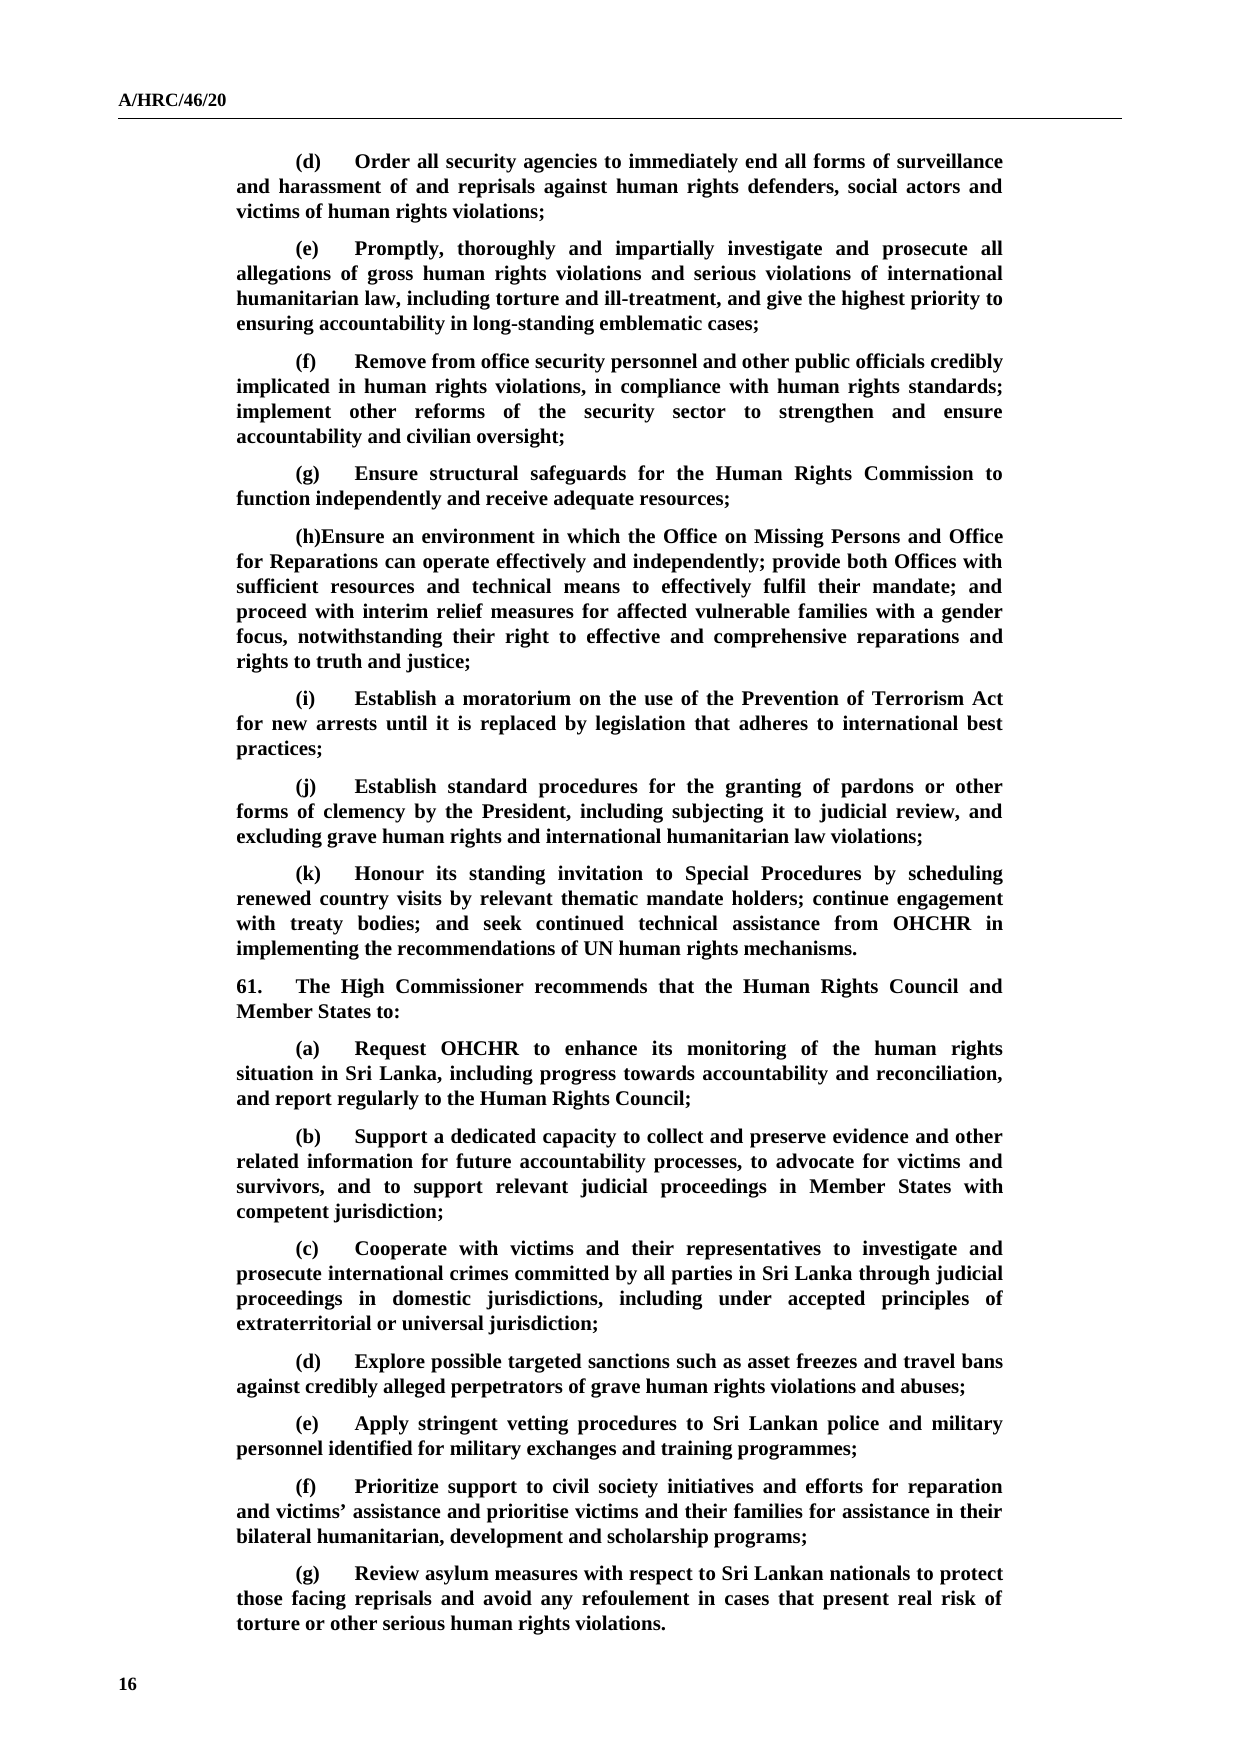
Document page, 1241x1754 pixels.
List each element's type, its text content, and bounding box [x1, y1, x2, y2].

text (b) Support a dedicated capacity to collect and preserve evidence and other related information for future accountability processes, to advocate for victims and survivors, and to support relevant judicial proceedings in Member States with competent jurisdiction; [236, 1123, 1004, 1223]
text (e) Apply stringent vetting procedures to Sri Lankan police and military personnel identified for military exchanges and training programmes; [236, 1410, 1004, 1460]
text (d) Order all security agencies to immediately end all forms of surveillance and harassment of and reprisals against human rights defenders, social actors and victims of human rights violations; [236, 148, 1004, 223]
text (c) Cooperate with victims and their representatives to investigate and prosecute international crimes committed by all parties in Sri Lanka through judicial proceedings in domestic jurisdictions, including under accepted principles of extraterritorial or universal jurisdiction; [236, 1235, 1004, 1335]
text (f) Remove from office security personnel and other public officials credibly implicated in human rights violations, in compliance with human rights standards; implement other reforms of the security sector to strengthen and ensure accountability and civilian oversight; [236, 348, 1004, 448]
text (k) Honour its standing invitation to Special Procedures by scheduling renewed country visits by relevant thematic mandate holders; continue engagement with treaty bodies; and seek continued technical assistance from OHCHR in implementing the recommendations of UN human rights mechanisms. [236, 860, 1004, 960]
text 61. The High Commissioner recommends that the Human Rights Council and Member States to: [236, 973, 1004, 1023]
text (i) Establish a moratorium on the use of the Prevention of Terrorism Act for new arrests until it is replaced by legislation that adheres to international best practices; [236, 685, 1004, 760]
text (f) Prioritize support to civil society initiatives and efforts for reparation and victims’ assistance and prioritise victims and their families for assistance in their bilateral humanitarian, development and scholarship programs; [236, 1473, 1004, 1548]
text (a) Request OHCHR to enhance its monitoring of the human rights situation in Sri Lanka, including progress towards accountability and reconciliation, and report regularly to the Human Rights Council; [236, 1035, 1004, 1110]
text (g) Review asylum measures with respect to Sri Lankan nationals to protect those facing reprisals and avoid any refoulement in cases that present real risk of torture or other serious human rights violations. [236, 1560, 1004, 1635]
text (j) Establish standard procedures for the granting of pardons or other forms of clemency by the President, including subjecting it to judicial review, and excluding grave human rights and international humanitarian law violations; [236, 773, 1004, 848]
text (d) Explore possible targeted sanctions such as asset freezes and travel bans against credibly alleged perpetrators of grave human rights violations and abuses; [236, 1348, 1004, 1398]
text (g) Ensure structural safeguards for the Human Rights Commission to function independently and receive adequate resources; [236, 460, 1004, 510]
text (h)Ensure an environment in which the Office on Missing Persons and Office for Reparations can operate effectively and independently; provide both Offices with sufficient resources and technical means to effectively fulfil their mandate; and proceed with interim relief measures for affected vulnerable families with a gender focus, notwithstanding their right to effective and comprehensive reparations and rights to truth and justice; [236, 523, 1004, 673]
text (e) Promptly, thoroughly and impartially investigate and prosecute all allegations of gross human rights violations and serious violations of international humanitarian law, including torture and ill-treatment, and give the highest priority to ensuring accountability in long-standing emblematic cases; [236, 235, 1004, 335]
